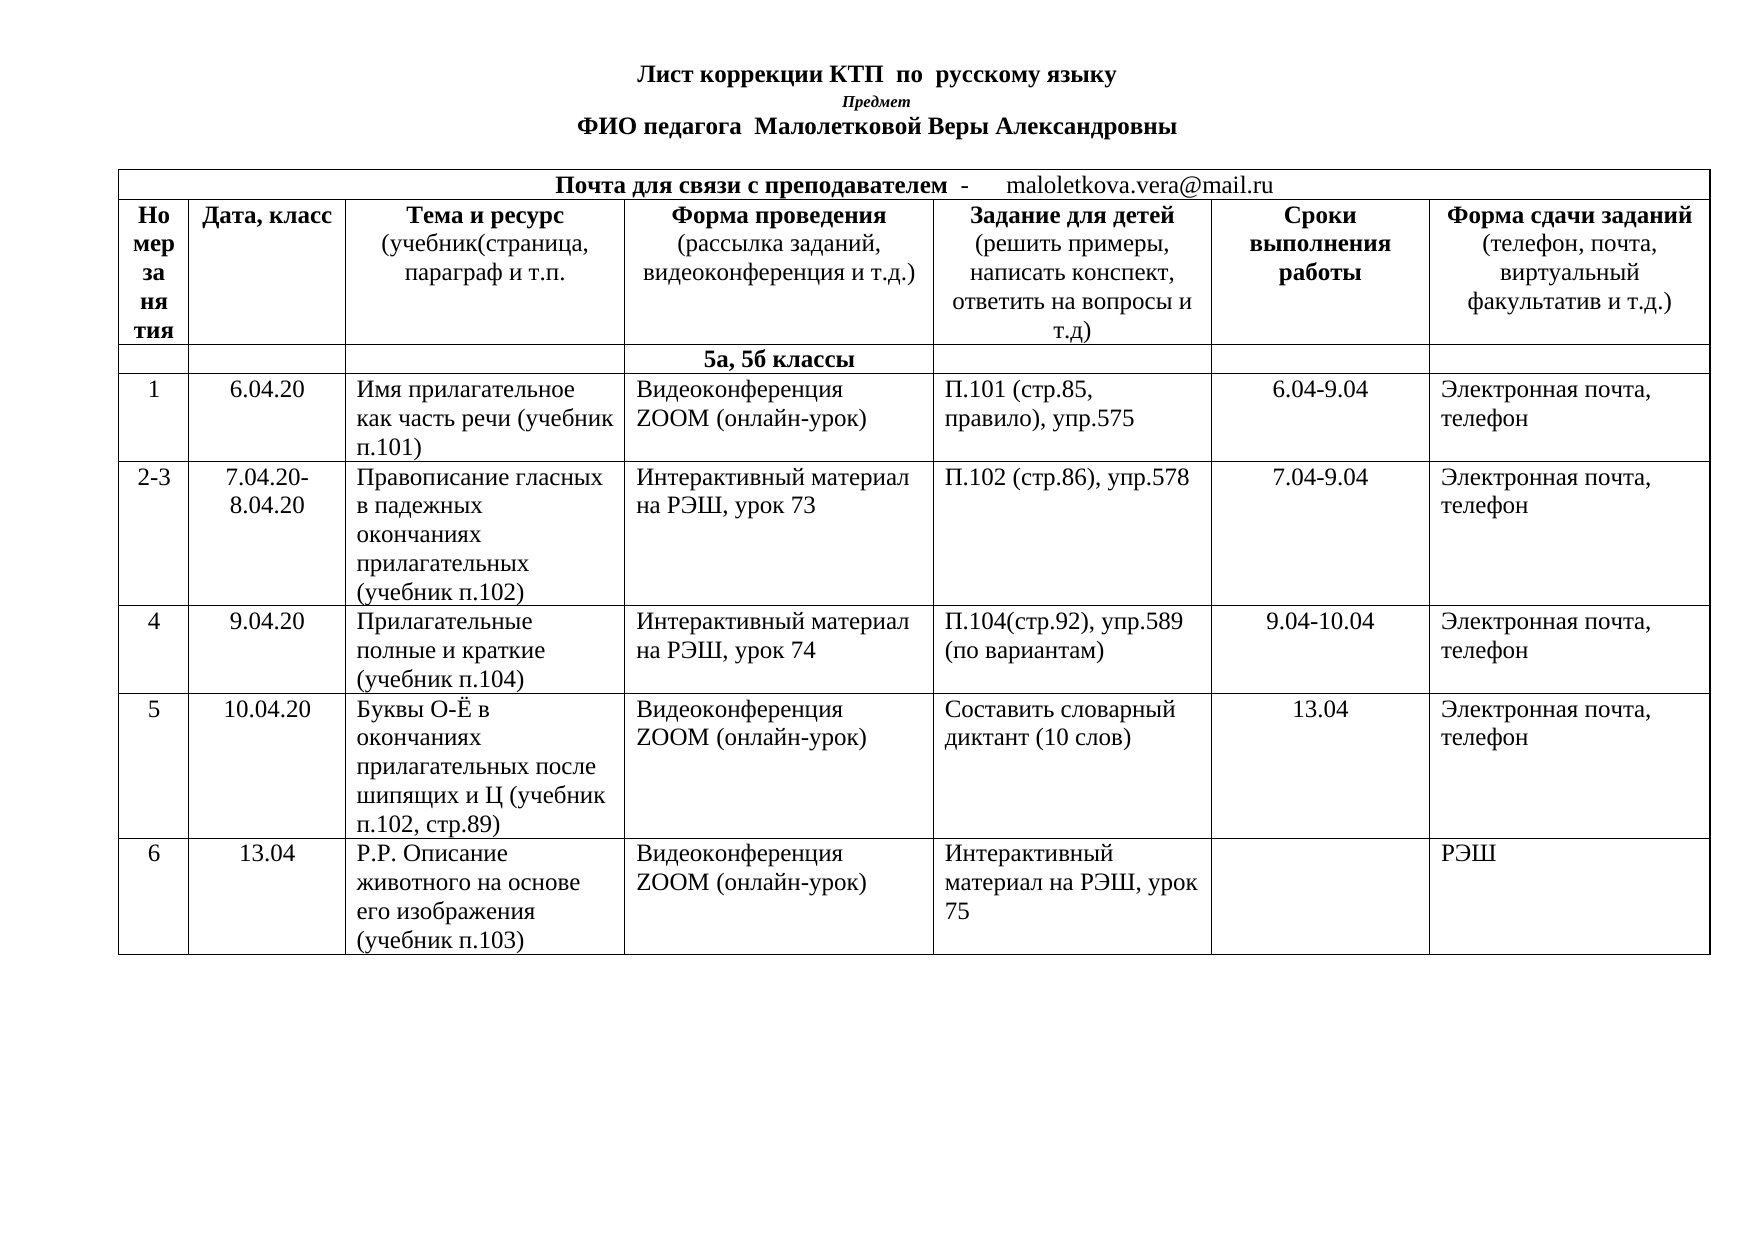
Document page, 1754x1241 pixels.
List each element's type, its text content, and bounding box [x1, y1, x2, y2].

table_cell 6 [119, 839, 188, 953]
table_cell 7.04.20- 8.04.20 [189, 462, 345, 605]
table_cell 4 [119, 606, 188, 693]
table_cell [189, 345, 345, 373]
table_cell [119, 345, 188, 373]
table_cell 13.04 [1212, 694, 1429, 837]
text Лист коррекции КТП по русскому языку [118, 59, 1636, 88]
table_cell [1430, 345, 1709, 373]
table_cell Задание для детей (решить примеры, написать конспект, ответить на вопросы и т.д) [934, 200, 1211, 343]
table_cell Имя прилагательное как часть речи (учебник п.101) [346, 374, 624, 461]
table_cell 1 [119, 374, 188, 461]
text Предмет [118, 92, 1636, 111]
table_cell Электронная почта, телефон [1430, 606, 1709, 693]
table_cell Прилагательные полные и краткие (учебник п.104) [346, 606, 624, 693]
table_cell Сроки выполнения работы [1212, 200, 1429, 343]
table_cell Форма проведения (рассылка заданий, видеоконференция и т.д.) [625, 200, 933, 343]
table_cell Видеоконференция ZOOM (онлайн-урок) [625, 839, 933, 953]
table_cell Составить словарный диктант (10 слов) [934, 694, 1211, 837]
table_cell Номер за ня тия [119, 200, 188, 343]
table_cell Тема и ресурс (учебник(страница, параграф и т.п. [346, 200, 624, 343]
table_cell Р.Р. Описание животного на основе его изображения (учебник п.103) [346, 839, 624, 953]
table_cell Форма сдачи заданий (телефон, почта, виртуальный факультатив и т.д.) [1430, 200, 1709, 343]
table_cell Интерактивный материал на РЭШ, урок 75 [934, 839, 1211, 953]
table_cell Видеоконференция ZOOM (онлайн-урок) [625, 694, 933, 837]
table_cell 5 [119, 694, 188, 837]
table_cell Электронная почта, телефон [1430, 694, 1709, 837]
table_cell 6.04-9.04 [1212, 374, 1429, 461]
table_cell [1212, 839, 1429, 953]
table_cell Интерактивный материал на РЭШ, урок 74 [625, 606, 933, 693]
table_cell 7.04-9.04 [1212, 462, 1429, 605]
table_cell 10.04.20 [189, 694, 345, 837]
table_cell Интерактивный материал на РЭШ, урок 73 [625, 462, 933, 605]
table_cell [346, 345, 624, 373]
table_cell 9.04-10.04 [1212, 606, 1429, 693]
table_cell П.101 (стр.85, правило), упр.575 [934, 374, 1211, 461]
table_cell [934, 345, 1211, 373]
table_cell 6.04.20 [189, 374, 345, 461]
table_cell 2-3 [119, 462, 188, 605]
table_header Почта для связи с преподавателем - maloletkova.vera@mail.ru [119, 170, 1709, 199]
table_cell Видеоконференция ZOOM (онлайн-урок) [625, 374, 933, 461]
text ФИО педагога Малолетковой Веры Александровны [118, 111, 1636, 140]
table_cell 9.04.20 [189, 606, 345, 693]
table_cell 13.04 [189, 839, 345, 953]
table_cell П.102 (стр.86), упр.578 [934, 462, 1211, 605]
table_cell Дата, класс [189, 200, 345, 343]
table_cell Буквы О-Ё в окончаниях прилагательных после шипящих и Ц (учебник п.102, стр.89) [346, 694, 624, 837]
table_cell РЭШ [1430, 839, 1709, 953]
table_cell [1212, 345, 1429, 373]
table_cell П.104(стр.92), упр.589 (по вариантам) [934, 606, 1211, 693]
table_cell 5а, 5б классы [625, 345, 933, 373]
table_cell Электронная почта, телефон [1430, 462, 1709, 605]
table_cell Правописание гласных в падежных окончаниях прилагательных (учебник п.102) [346, 462, 624, 605]
table_cell Электронная почта, телефон [1430, 374, 1709, 461]
